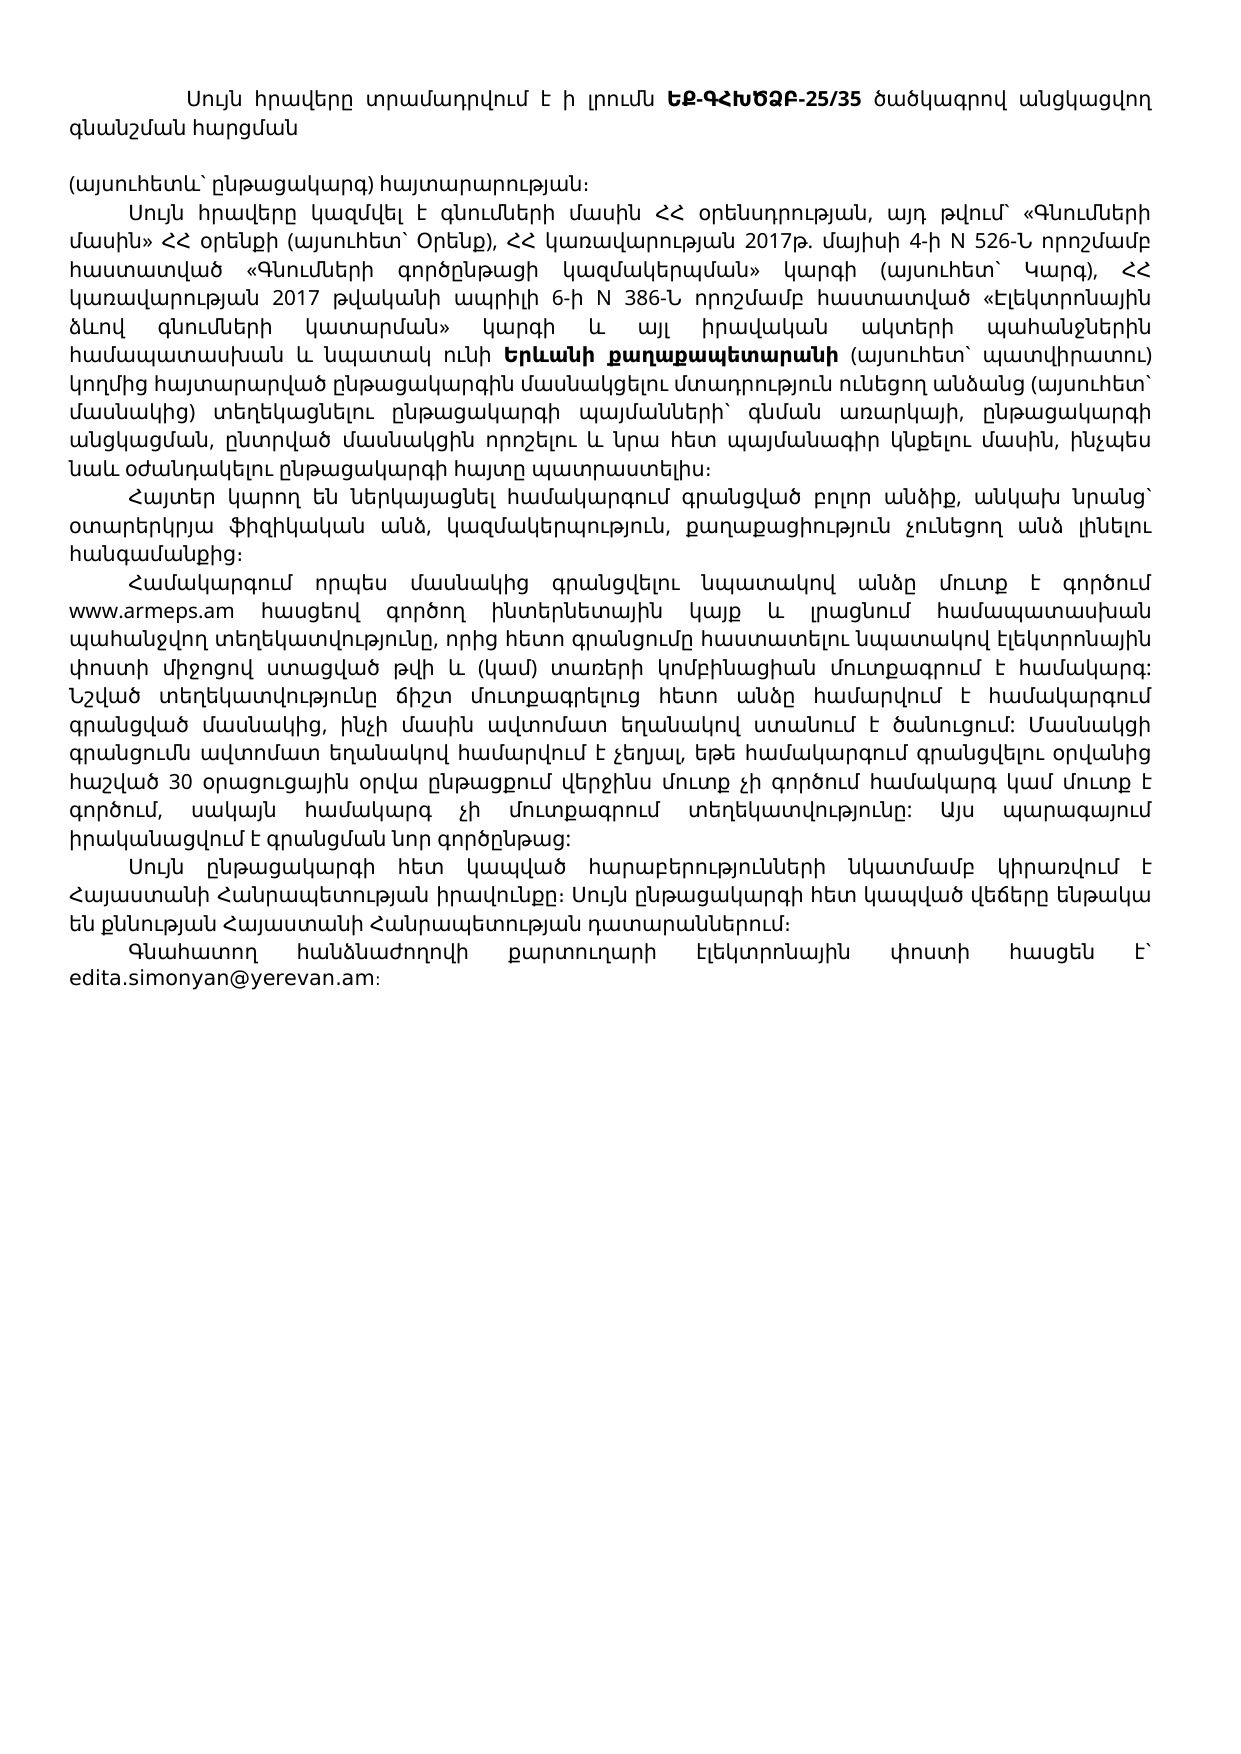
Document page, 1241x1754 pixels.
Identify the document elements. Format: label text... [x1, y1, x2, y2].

text Սույն հրավերը կազմվել է գնումների մասին ՀՀ օրենսդրության, այդ թվում` «Գնումների մասին» ՀՀ օրենքի (այսուհետ` Օրենք), ՀՀ կառավարության 2017թ. մայիսի 4-ի N 526-Ն որոշմամբ հաստատված «Գնումների գործընթացի կազմակերպման» կարգի (այսուհետ` Կարգ), ՀՀ կառավարության 2017 թվականի ապրիլի 6-ի N 386-Ն որոշմամբ հաստատված «Էլեկտրոնային ձևով գնումների կատարման» կարգի և այլ իրավական ակտերի պահանջներին համապատասխան և նպատակ ունի Երևանի քաղաքապետարանի (այսուհետ` պատվիրատու) կողմից հայտարարված ընթացակարգին մասնակցելու մտադրություն ունեցող անձանց (այսուհետ` մասնակից) տեղեկացնելու ընթացակարգի պայմանների` գնման առարկայի, ընթացակարգի անցկացման, ընտրված մասնակցին որոշելու և նրա հետ պայմանագիր կնքելու մասին, ինչպես նաև օժանդակելու ընթացակարգի հայտը պատրաստելիս։ [69, 198, 1152, 482]
text Գնահատող հանձնաժողովի քարտուղարի էլեկտրոնային փոստի հասցեն է` edita.simonyan@yerevan.am: [69, 937, 1152, 990]
text Սույն ընթացակարգի հետ կապված հարաբերությունների նկատմամբ կիրառվում է Հայաստանի Հանրապետության իրավունքը։ Սույն ընթացակարգի հետ կապված վեճերը ենթակա են քննության Հայաստանի Հանրապետության դատարաններում։ [69, 852, 1152, 937]
text Համակարգում որպես մասնակից գրանցվելու նպատակով անձը մուտք է գործում www.armeps.am հասցեով գործող ինտերնետային կայք և լրացնում համապատասխան պահանջվող տեղեկատվությունը, որից հետո գրանցումը հաստատելու նպատակով էլեկտրոնային փոստի միջոցով ստացված թվի և (կամ) տառերի կոմբինացիան մուտքագրում է համակարգ: Նշված տեղեկատվությունը ճիշտ մուտքագրելուց հետո անձը համարվում է համակարգում գրանցված մասնակից, ինչի մասին ավտոմատ եղանակով ստանում է ծանուցում: Մասնակցի գրանցումն ավտոմատ եղանակով համարվում է չեղյալ, եթե համակարգում գրանցվելու օրվանից հաշված 30 օրացուցային օրվա ընթացքում վերջինս մուտք չի գործում համակարգ կամ մուտք է գործում, սակայն համակարգ չի մուտքագրում տեղեկատվությունը: Այս պարագայում իրականացվում է գրանցման նոր գործընթաց: [69, 568, 1152, 852]
text (այսուհետև` ընթացակարգ) հայտարարության։ [69, 169, 1152, 198]
text Հայտեր կարող են ներկայացնել համակարգում գրանցված բոլոր անձիք, անկախ նրանց` օտարերկրյա ֆիզիկական անձ, կազմակերպություն, քաղաքացիություն չունեցող անձ լինելու հանգամանքից։ [69, 482, 1152, 568]
text Սույն հրավերը տրամադրվում է ի լրումն ԵՔ-ԳՀԽԾՁԲ-25/35 ծածկագրով անցկացվող գնանշման հարցման [69, 84, 1152, 141]
